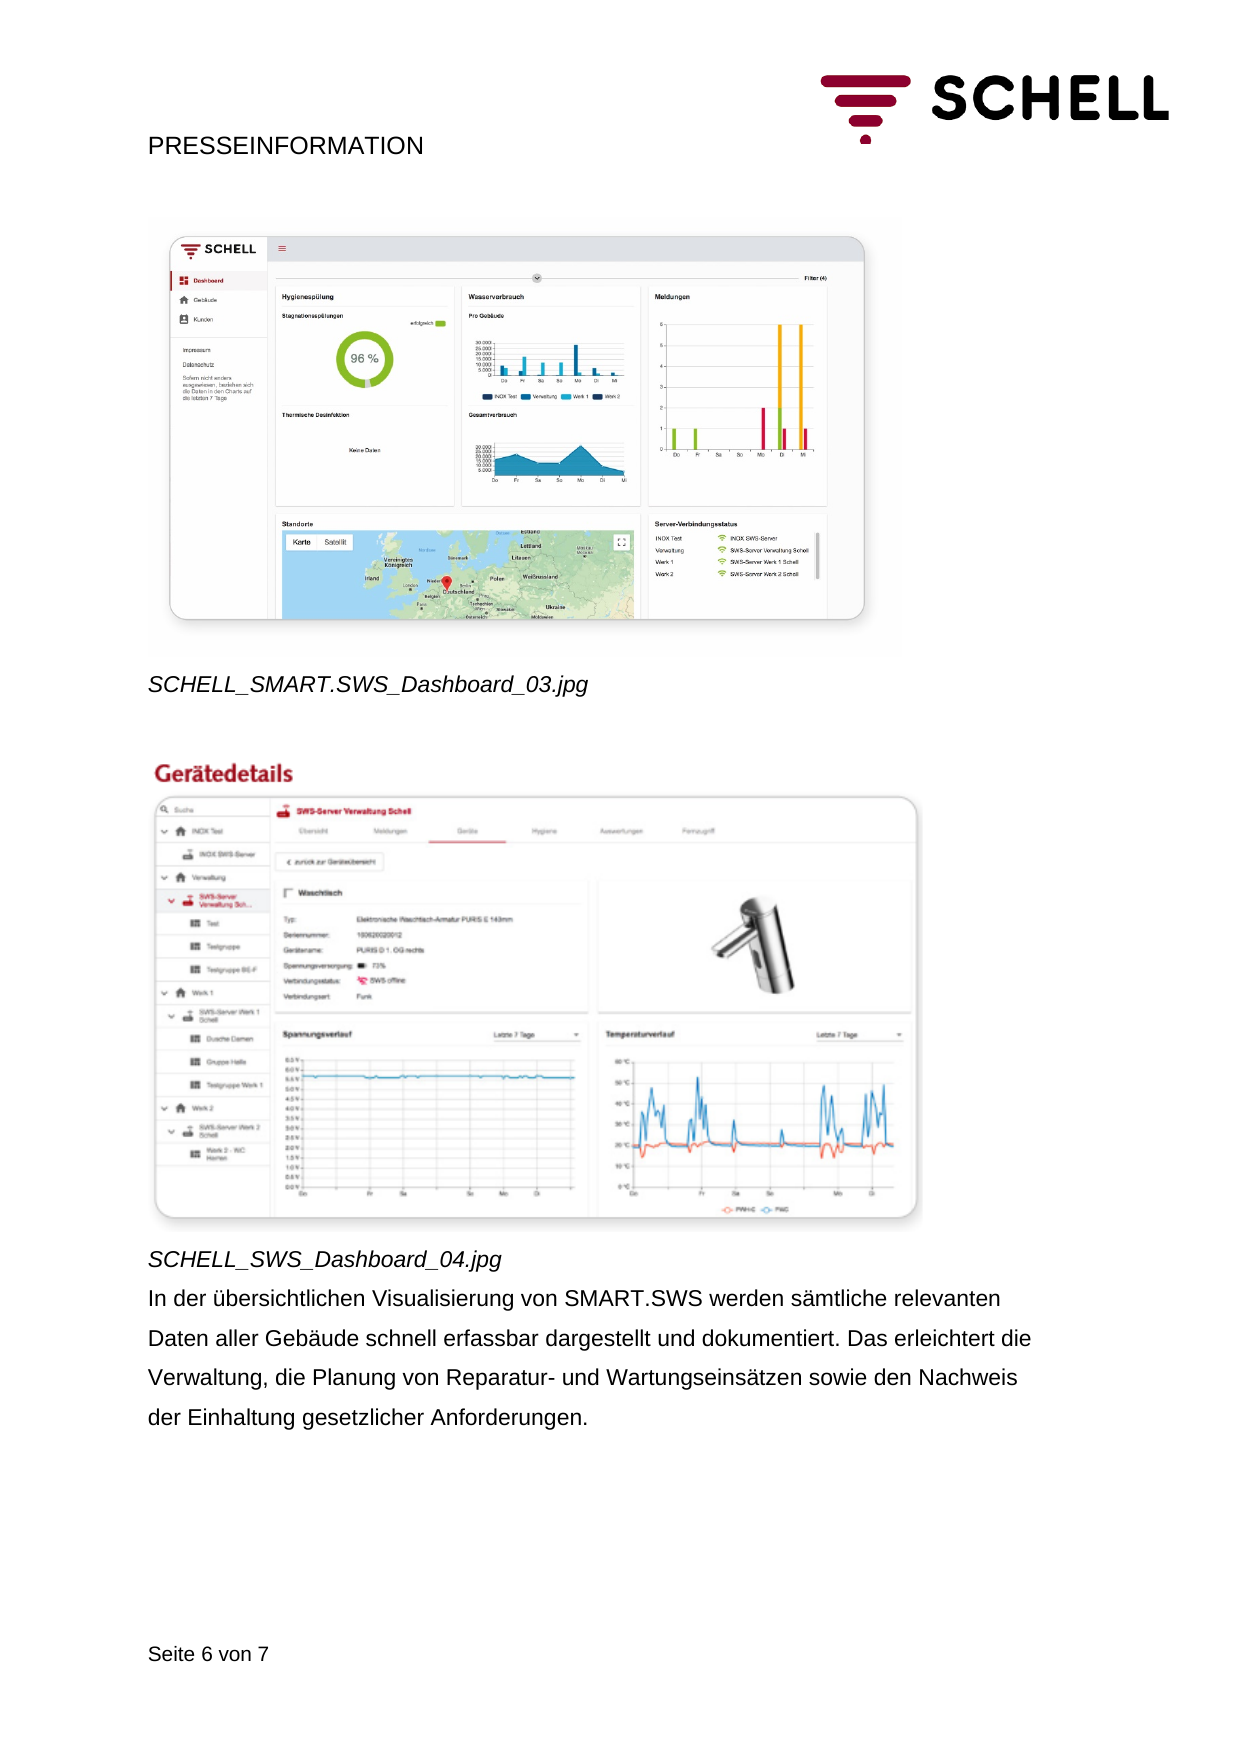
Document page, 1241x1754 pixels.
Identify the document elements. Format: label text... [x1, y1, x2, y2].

picture [147, 217, 902, 657]
picture [819, 75, 1169, 144]
text SCHELL_SMART.SWS_Dashboard_03.jpg [148, 671, 1034, 698]
text In der übersichtlichen Visualisierung von SMART.SWS werden sämtliche relevanten Daten aller Gebäude schnell erfassbar dargestellt und dokumentiert. Das erleichtert die Verwaltung, die Planung von Reparatur- und Wartungseinsätzen sowie den Nachweis der Einhaltung gesetzlicher Anforderungen. [148, 1285, 1034, 1430]
text SCHELL_SWS_Dashboard_04.jpg [148, 1246, 1034, 1272]
picture [147, 750, 923, 1232]
